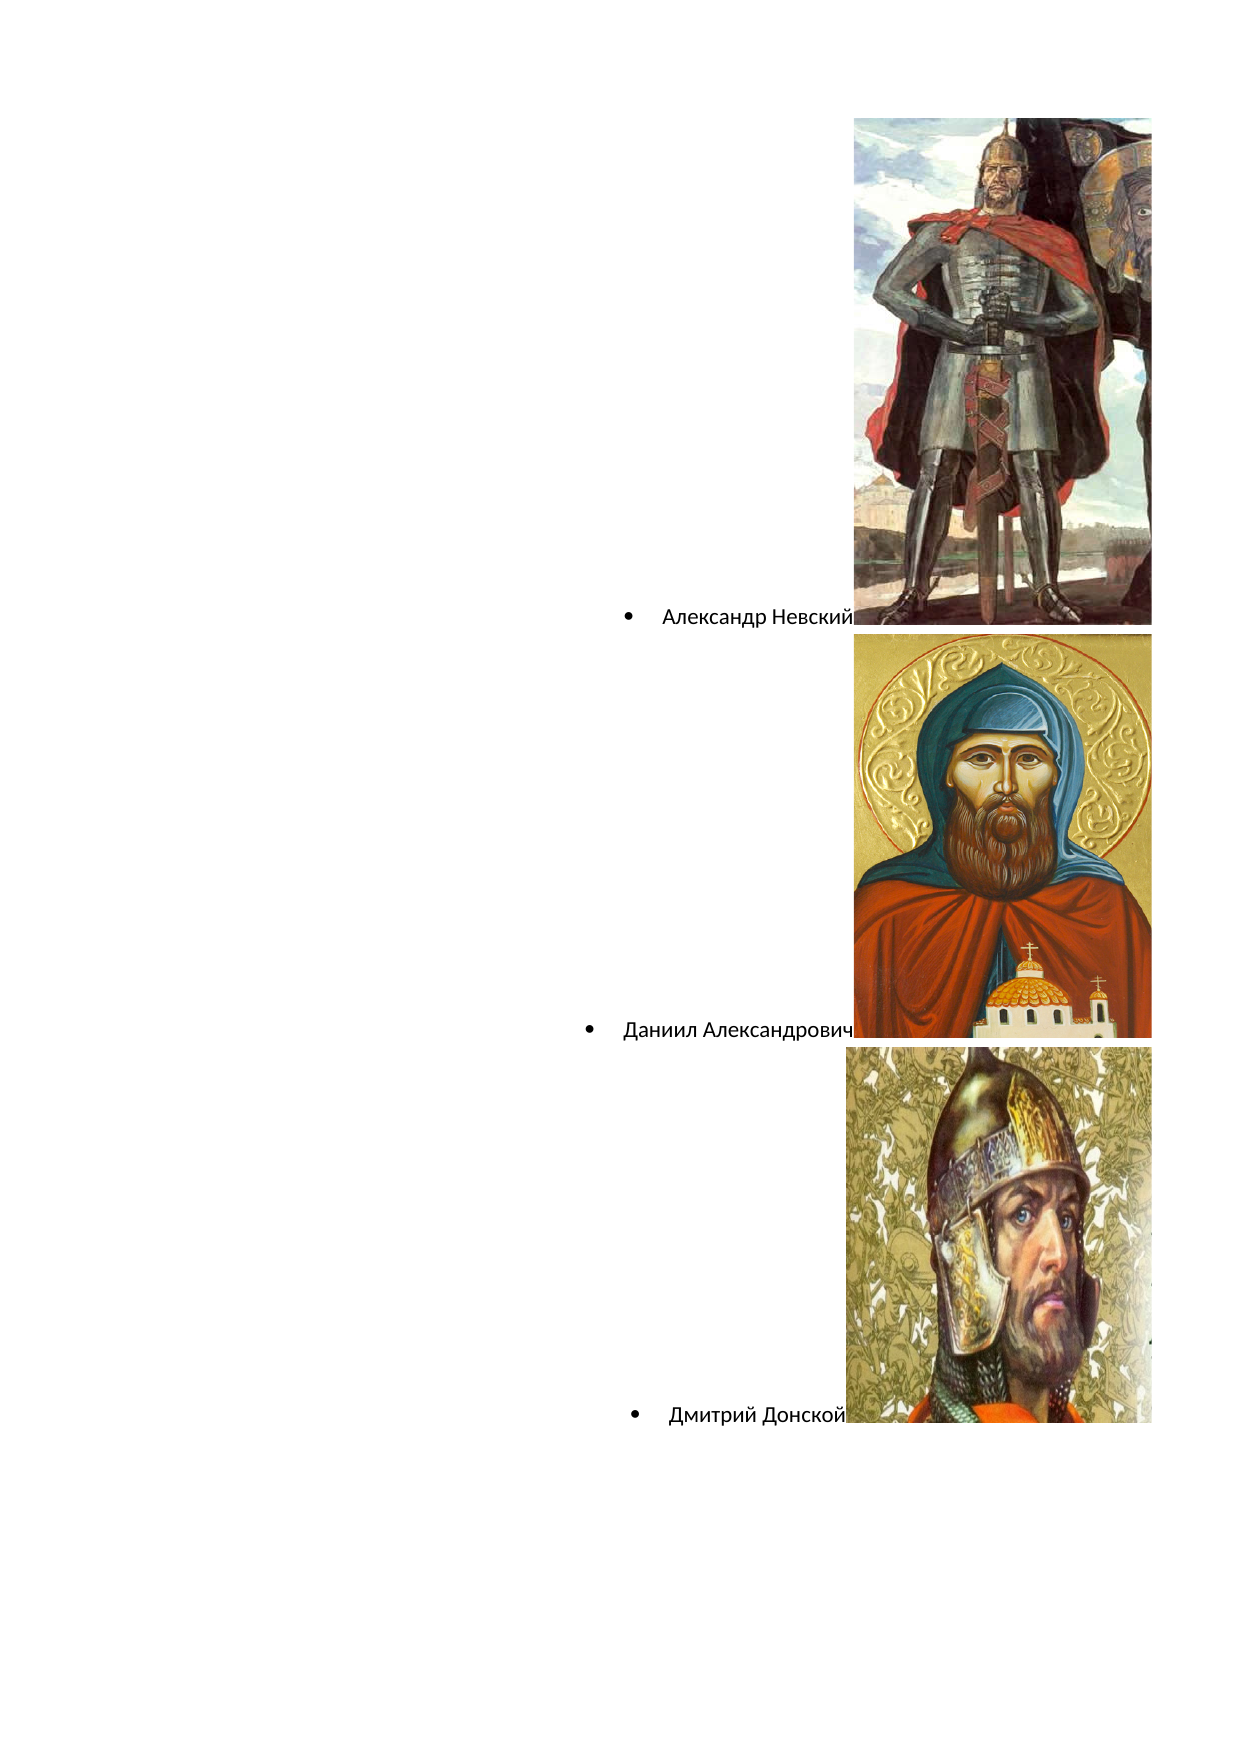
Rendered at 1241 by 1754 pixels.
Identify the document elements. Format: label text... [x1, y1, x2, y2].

picture [853, 634, 1152, 1038]
picture [846, 1047, 1152, 1423]
picture [853, 118, 1152, 625]
